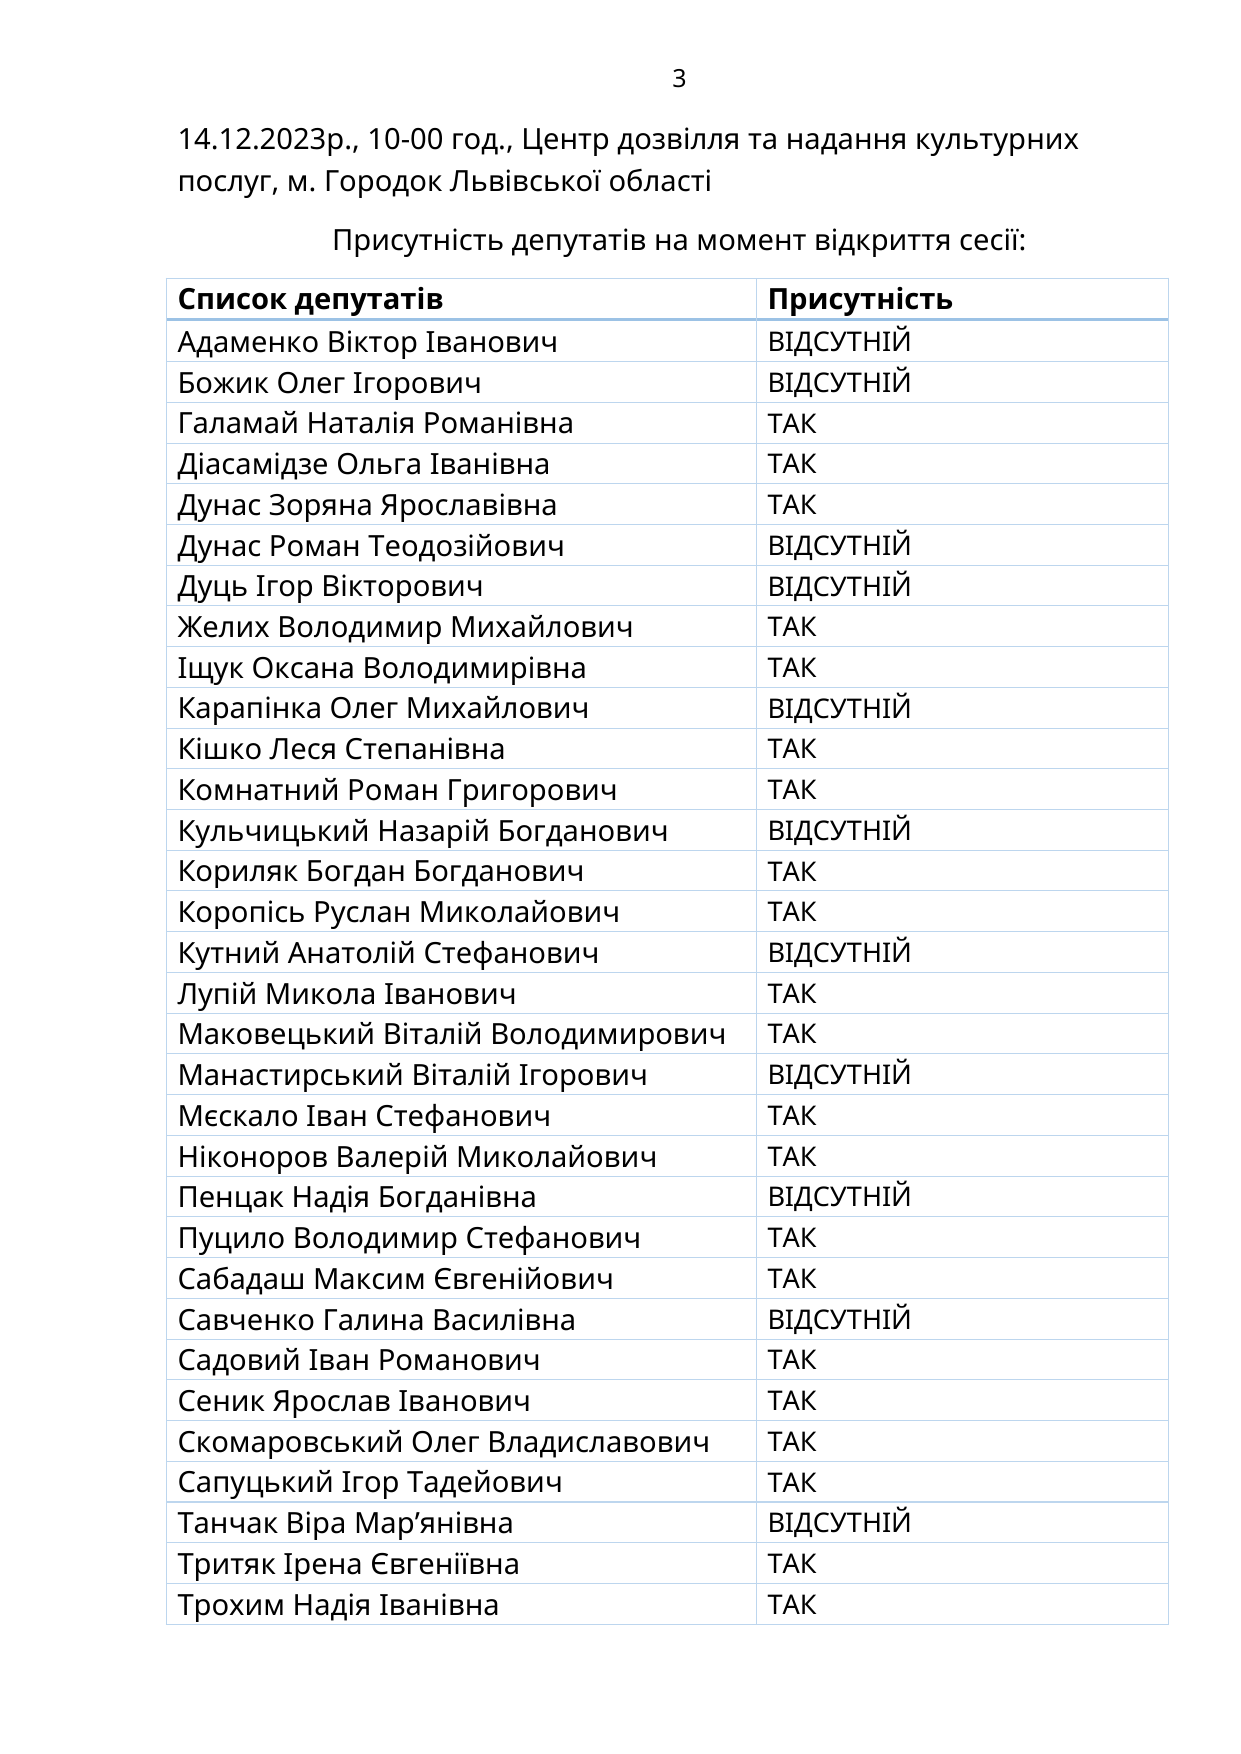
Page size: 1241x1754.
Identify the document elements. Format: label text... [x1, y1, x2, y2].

table_header Присутність [757, 279, 1168, 318]
table_cell Коропісь Руслан Миколайович [167, 891, 756, 931]
table_cell Лупій Микола Іванович [167, 973, 756, 1013]
table_cell ВІДСУТНІЙ [757, 688, 1168, 727]
table_cell ТАК [757, 973, 1168, 1013]
table_cell Дуць Ігор Вікторович [167, 566, 756, 605]
table_cell ТАК [757, 1095, 1168, 1135]
table_cell ТАК [757, 1584, 1168, 1623]
table_cell ВІДСУТНІЙ [757, 525, 1168, 564]
table_cell Трохим Надія Іванівна [167, 1584, 756, 1623]
table_cell Пуцило Володимир Стефанович [167, 1217, 756, 1257]
table_cell Манастирський Віталій Ігорович [167, 1054, 756, 1094]
table_cell ВІДСУТНІЙ [757, 1177, 1168, 1216]
table_cell Дунас Зоряна Ярославівна [167, 484, 756, 524]
table_cell Божик Олег Ігорович [167, 362, 756, 402]
table_cell ВІДСУТНІЙ [757, 566, 1168, 605]
table_cell ТАК [757, 1217, 1168, 1257]
table_header Список депутатів [167, 279, 756, 318]
table_cell ВІДСУТНІЙ [757, 932, 1168, 972]
table_cell ТАК [757, 606, 1168, 646]
table_cell Діасамідзе Ольга Іванівна [167, 444, 756, 483]
table_cell Сеник Ярослав Іванович [167, 1380, 756, 1420]
table_cell Кульчицький Назарій Богданович [167, 810, 756, 850]
table_cell Комнатний Роман Григорович [167, 769, 756, 809]
table_cell Желих Володимир Михайлович [167, 606, 756, 646]
table_cell ТАК [757, 1462, 1168, 1501]
table_cell ВІДСУТНІЙ [757, 1054, 1168, 1094]
table_cell Маковецький Віталій Володимирович [167, 1014, 756, 1053]
table_cell ТАК [757, 444, 1168, 483]
table_cell ТАК [757, 1340, 1168, 1379]
table_cell Мєскало Іван Стефанович [167, 1095, 756, 1135]
table_cell ТАК [757, 1543, 1168, 1583]
table_cell Танчак Віра Мар’янівна [167, 1503, 756, 1542]
table_cell ВІДСУТНІЙ [757, 1503, 1168, 1542]
table_cell Савченко Галина Василівна [167, 1299, 756, 1338]
table_cell Сапуцький Ігор Тадейович [167, 1462, 756, 1501]
text 14.12.2023р., 10-00 год., Центр дозвілля та надання культурних послуг, м. Городок Львівської області [177, 118, 1181, 200]
table_cell Іщук Оксана Володимирівна [167, 647, 756, 687]
table_cell Адаменко Віктор Іванович [167, 321, 756, 361]
table_cell ТАК [757, 403, 1168, 442]
table_cell ВІДСУТНІЙ [757, 362, 1168, 402]
table_cell ТАК [757, 769, 1168, 809]
table_cell Ніконоров Валерій Миколайович [167, 1136, 756, 1176]
table_cell Скомаровський Олег Владиславович [167, 1421, 756, 1461]
table_cell Сабадаш Максим Євгенійович [167, 1258, 756, 1298]
table_cell ВІДСУТНІЙ [757, 321, 1168, 361]
text Присутність депутатів на момент відкриття сесії: [177, 219, 1181, 258]
table_cell Тритяк Ірена Євгеніївна [167, 1543, 756, 1583]
table_cell ТАК [757, 1014, 1168, 1053]
table_cell Пенцак Надія Богданівна [167, 1177, 756, 1216]
table_cell ТАК [757, 891, 1168, 931]
table_cell Кориляк Богдан Богданович [167, 851, 756, 890]
table_cell ТАК [757, 729, 1168, 768]
table_cell Кішко Леся Степанівна [167, 729, 756, 768]
table_cell ТАК [757, 647, 1168, 687]
table_cell ТАК [757, 1380, 1168, 1420]
table_cell ТАК [757, 484, 1168, 524]
table_cell Дунас Роман Теодозійович [167, 525, 756, 564]
table_cell ВІДСУТНІЙ [757, 1299, 1168, 1338]
table_cell ТАК [757, 851, 1168, 890]
table_cell Карапінка Олег Михайлович [167, 688, 756, 727]
table_cell Садовий Іван Романович [167, 1340, 756, 1379]
table_cell ТАК [757, 1421, 1168, 1461]
table_cell Кутний Анатолій Стефанович [167, 932, 756, 972]
table_cell ВІДСУТНІЙ [757, 810, 1168, 850]
table_cell ТАК [757, 1136, 1168, 1176]
table_cell Галамай Наталія Романівна [167, 403, 756, 442]
table_cell ТАК [757, 1258, 1168, 1298]
